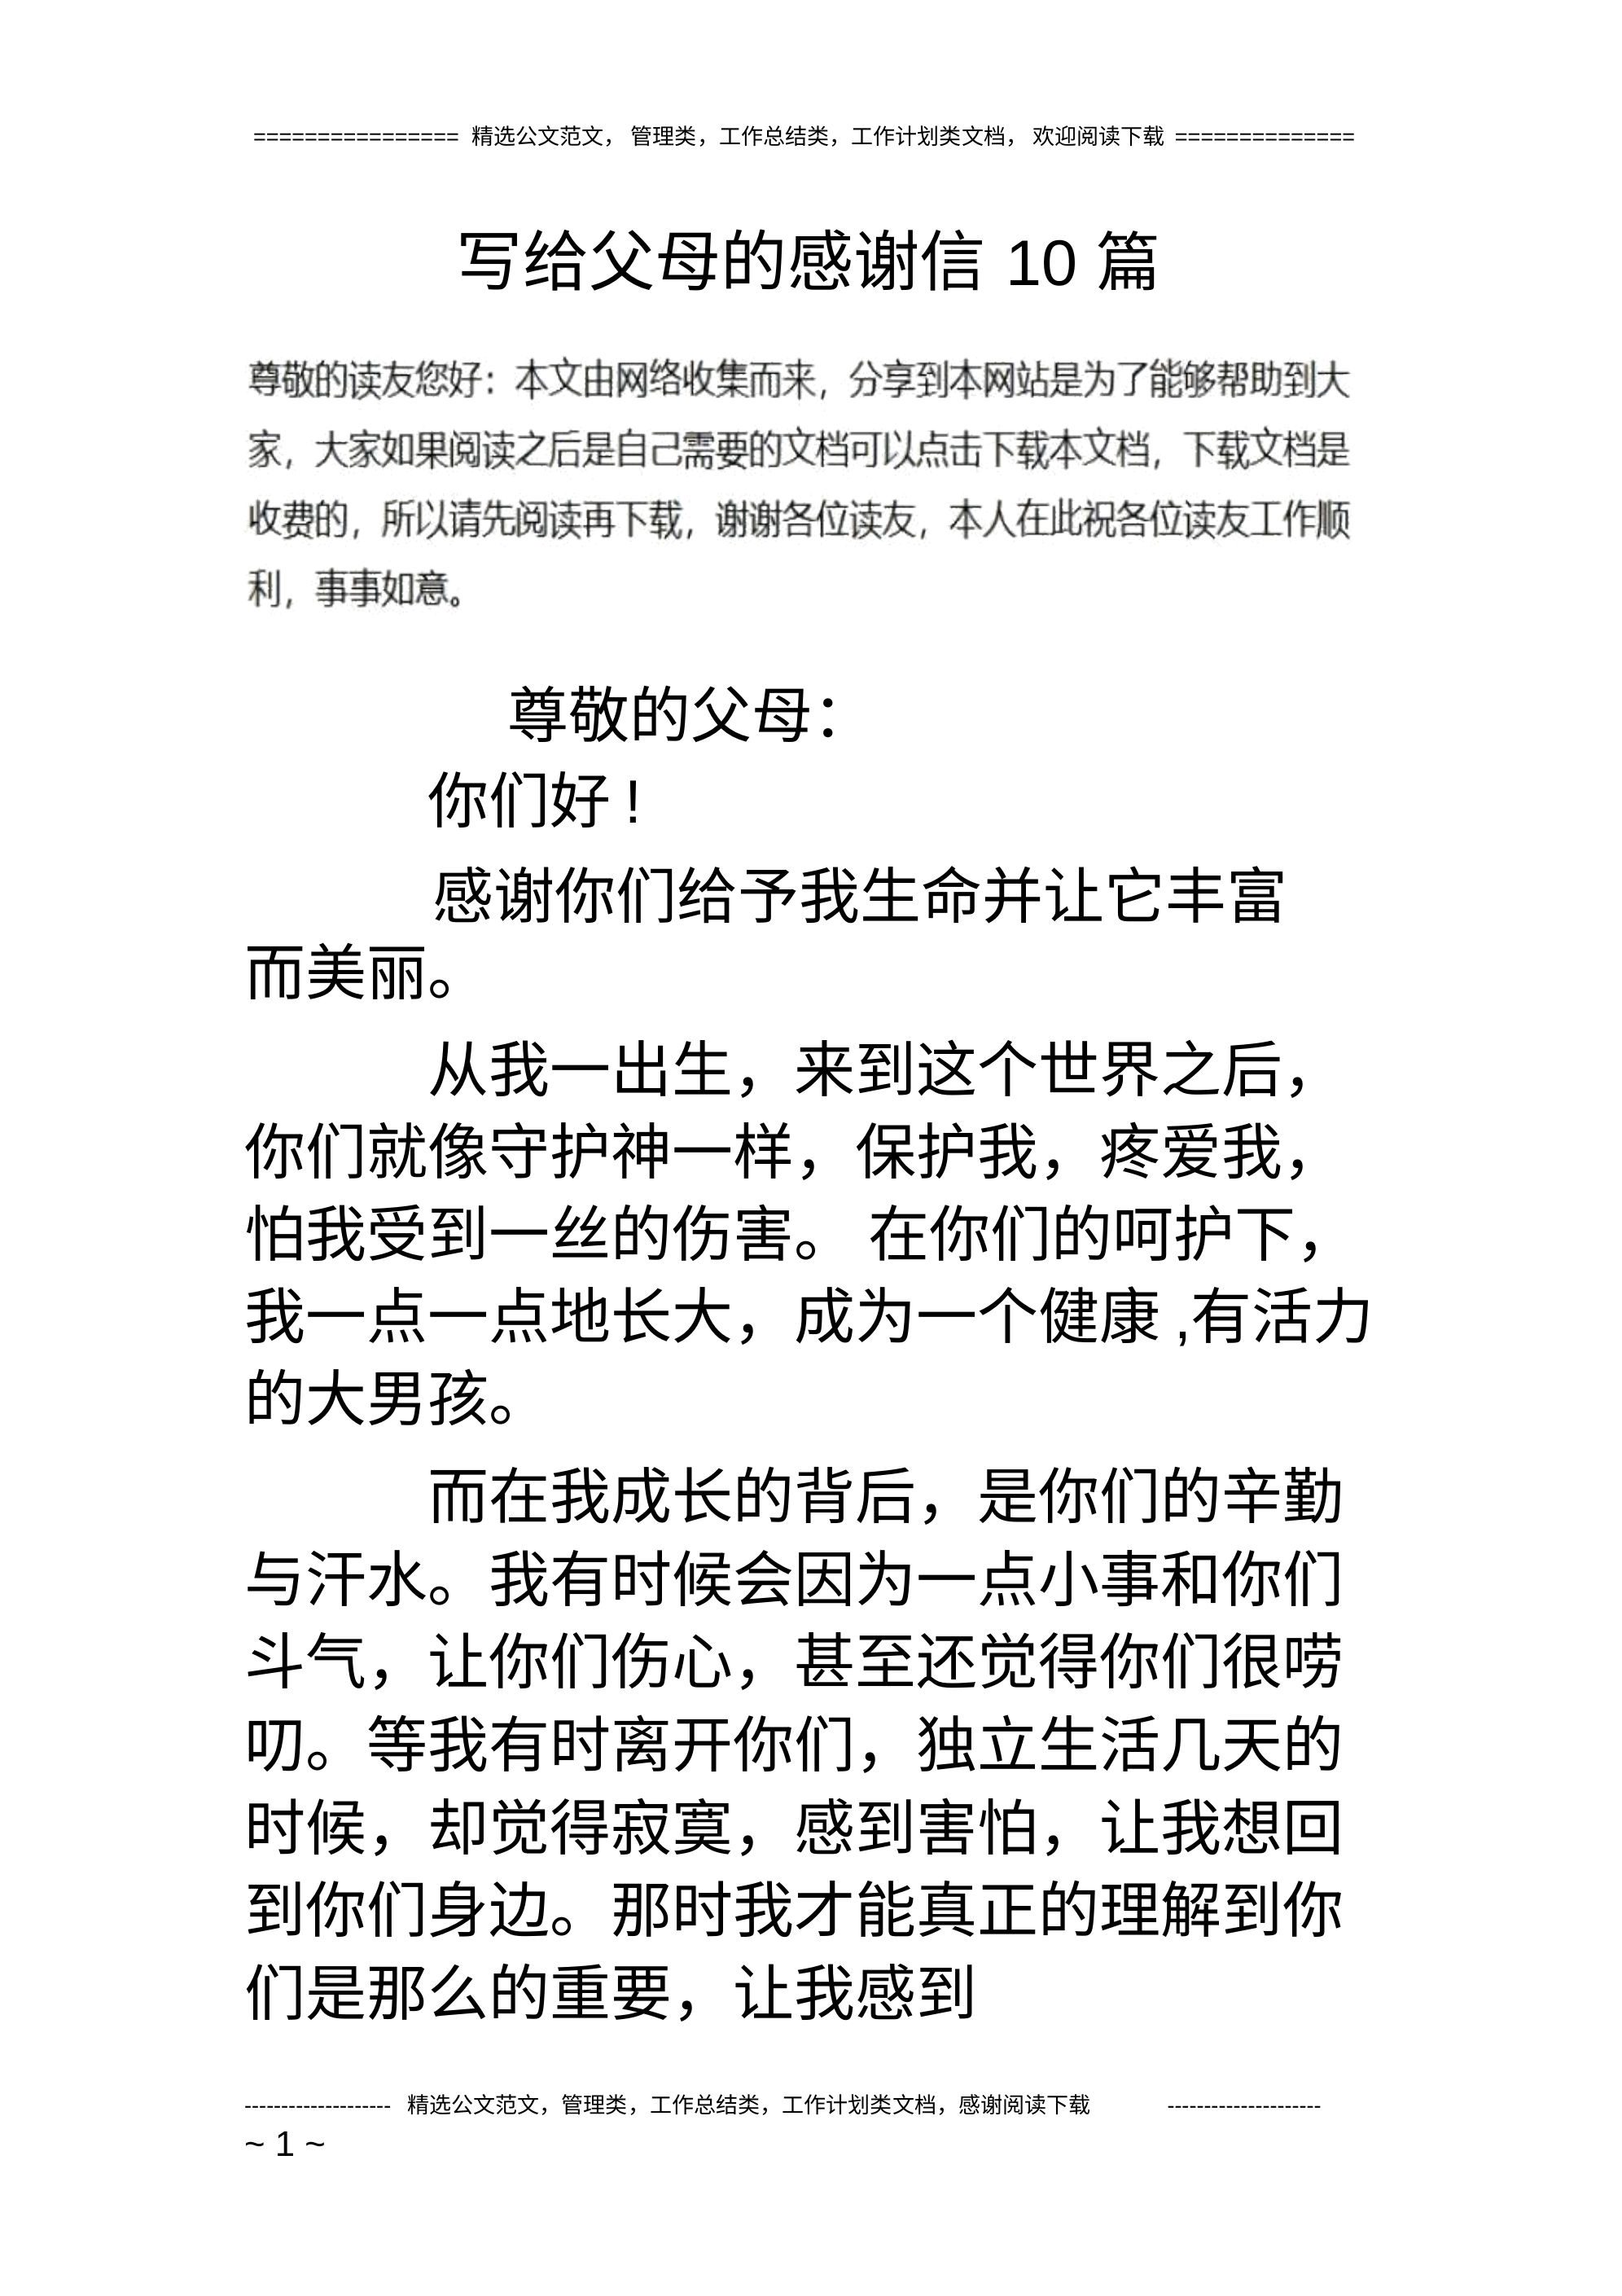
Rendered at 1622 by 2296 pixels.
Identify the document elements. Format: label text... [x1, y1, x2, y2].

text ~ 1 ~ [244, 2123, 1500, 2164]
text 而在我成长的背后，是你们的辛勤与汗水。我有时候会因为一点小事和你们斗气，让你们伤心，甚至还觉得你们很唠叨。等我有时离开你们，独立生活几天的时候，却觉得寂寞，感到害怕，让我想回到你们身边。那时我才能真正的理解到你们是那么的重要，让我感到 [244, 1452, 1352, 2032]
text -------------------- 精选公文范文，管理类，工作总结类，工作计划类文档，感谢阅读下载 --------------------- [244, 2092, 1500, 2118]
text 尊敬的父母： [507, 681, 1500, 751]
text 从我一出生，来到这个世界之后，你们就像守护神一样，保护我，疼爱我，怕我受到一丝的伤害。 在你们的呵护下，我一点一点地长大，成为一个健康 ,有活力的大男孩。 [244, 1026, 1375, 1437]
picture [0, 6, 1618, 2296]
text ================ 精选公文范文， 管理类，工作总结类，工作计划类文档， 欢迎阅读下载 ============== [122, 123, 1486, 150]
text 你们好 ! [427, 763, 1500, 837]
text 感谢你们给予我生命并让它丰富而美丽。 [244, 856, 1287, 1011]
text 写给父母的感谢信 10 篇 [122, 221, 1494, 301]
